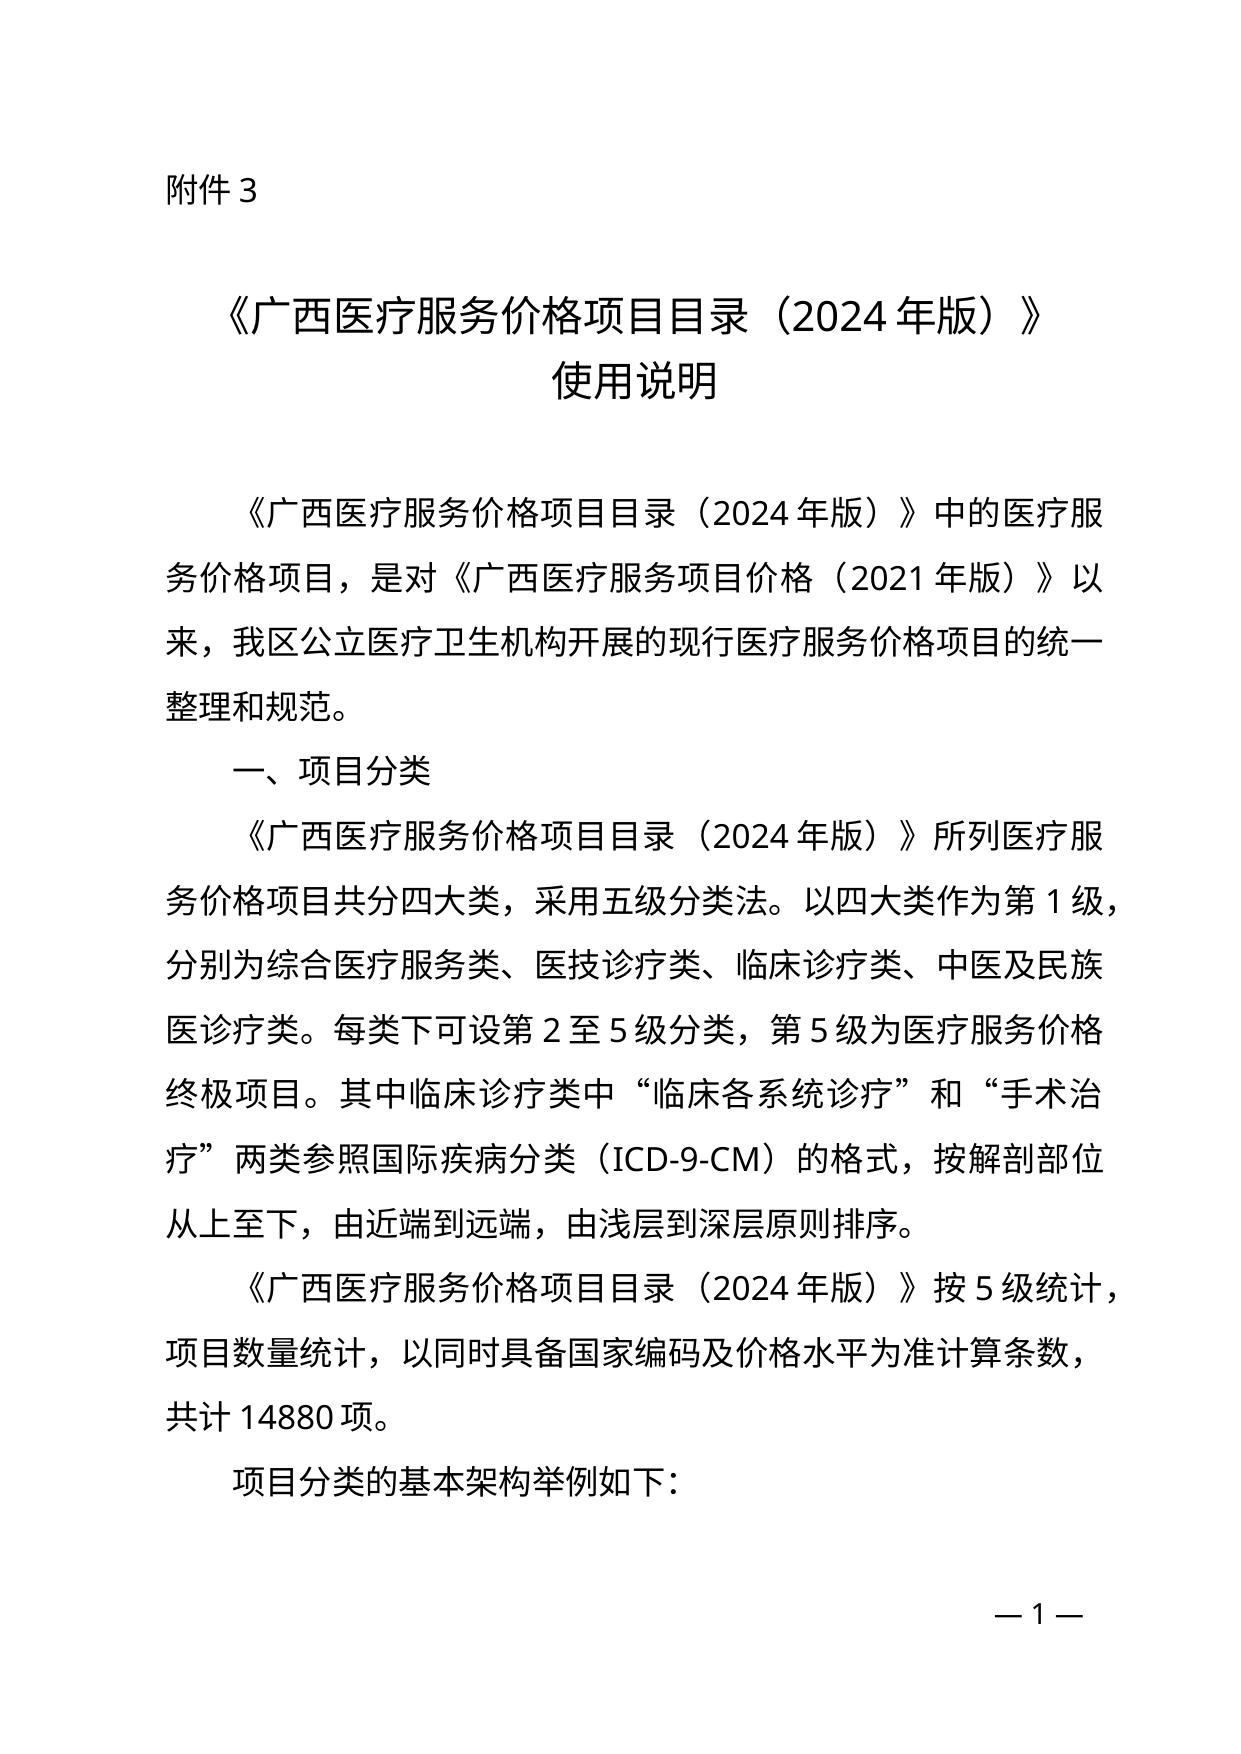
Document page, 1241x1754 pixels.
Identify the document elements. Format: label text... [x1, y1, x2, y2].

text 项目分类的基本架构举例如下： [165, 1443, 1104, 1507]
text 《广西医疗服务价格项目目录（2024年版）》按5级统计，项目数量统计，以同时具备国家编码及价格水平为准计算条数，共计14880项。 [165, 1249, 1104, 1443]
text 一、项目分类 [165, 732, 1104, 797]
text 《广西医疗服务价格项目目录（2024年版）》 [165, 280, 1104, 345]
text 使用说明 [165, 345, 1104, 409]
text 《广西医疗服务价格项目目录（2024年版）》中的医疗服务价格项目，是对《广西医疗服务项目价格（2021年版）》以来，我区公立医疗卫生机构开展的现行医疗服务价格项目的统一整理和规范。 [165, 474, 1104, 732]
text 附件3 [165, 151, 1104, 216]
text 《广西医疗服务价格项目目录（2024年版）》所列医疗服务价格项目共分四大类，采用五级分类法。以四大类作为第1级，分别为综合医疗服务类、医技诊疗类、临床诊疗类、中医及民族医诊疗类。每类下可设第2至5级分类，第5级为医疗服务价格终极项目。其中临床诊疗类中“临床各系统诊疗”和“手术治疗”两类参照国际疾病分类（ICD-9-CM）的格式，按解剖部位从上至下，由近端到远端，由浅层到深层原则排序。 [165, 797, 1104, 1249]
